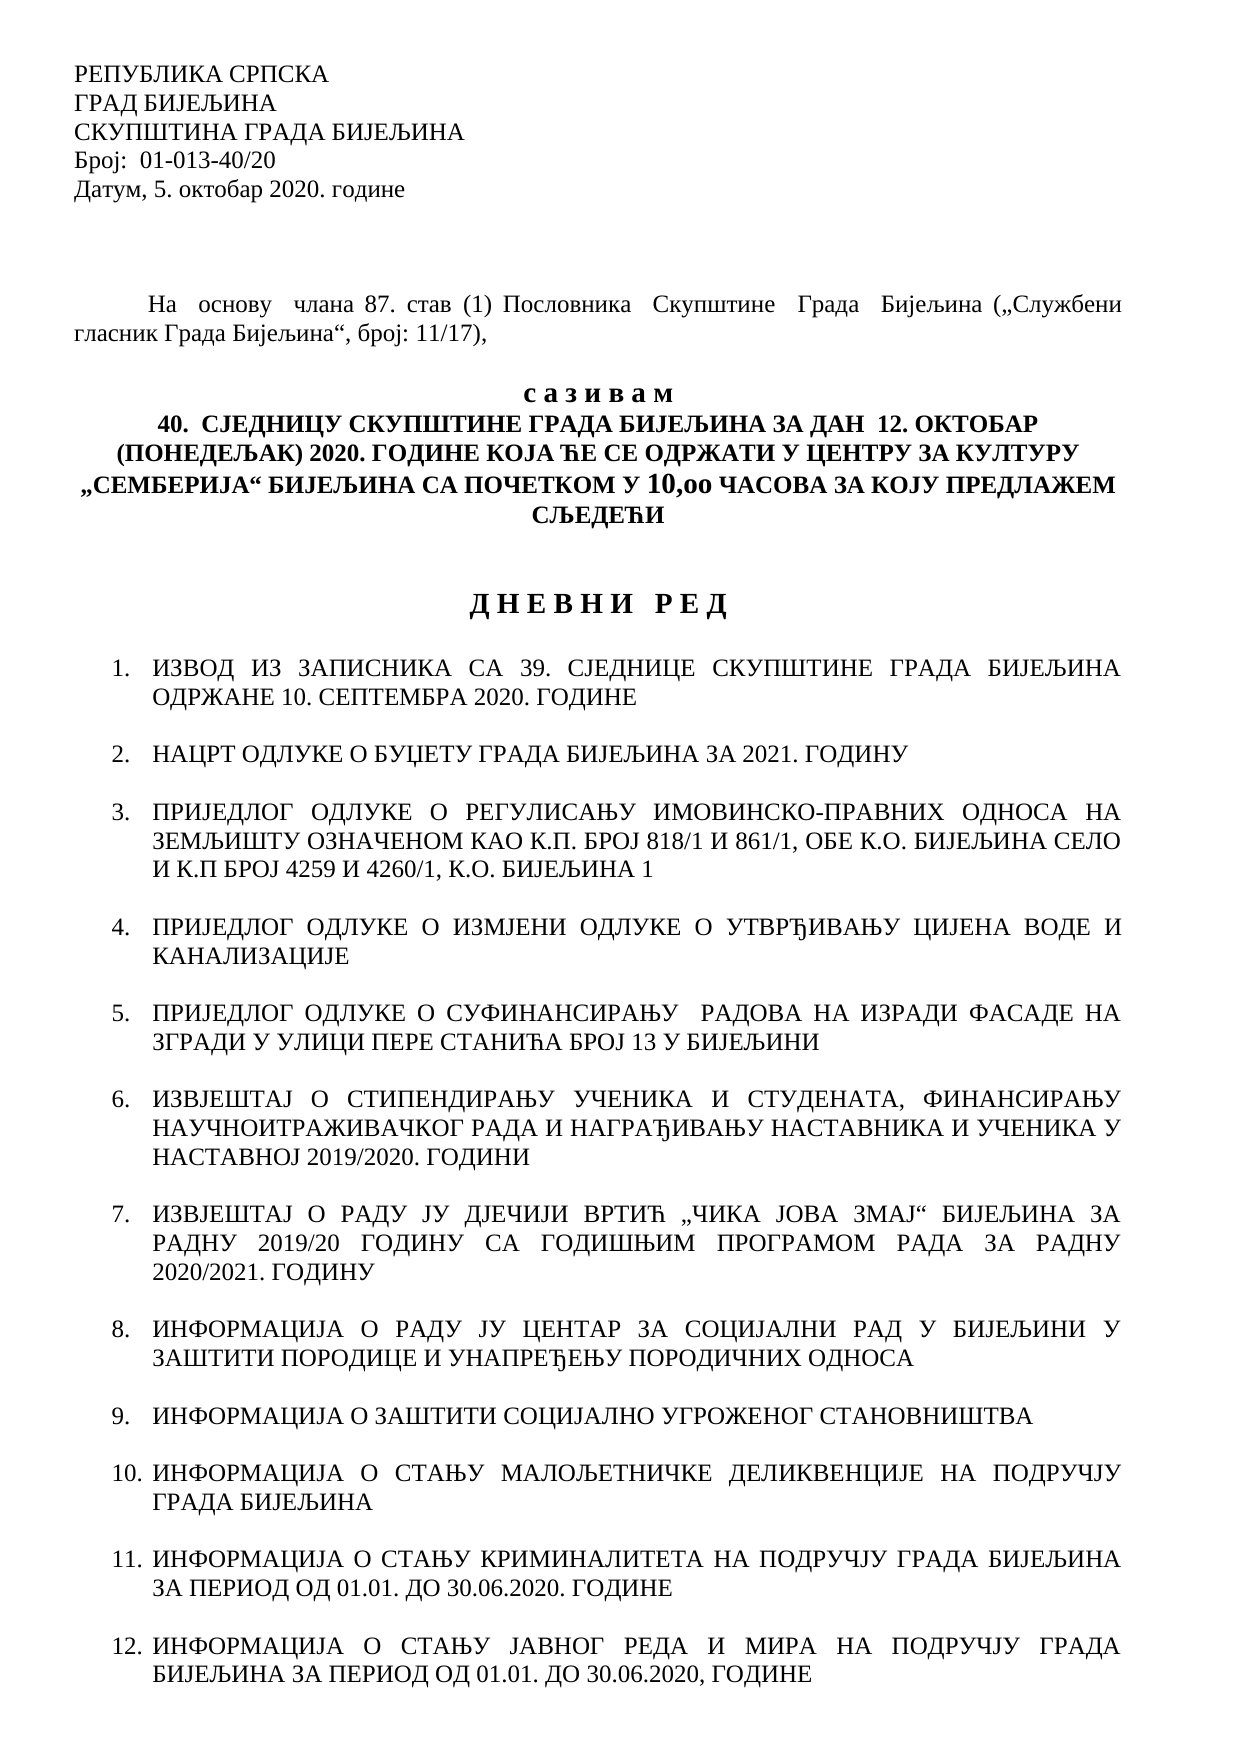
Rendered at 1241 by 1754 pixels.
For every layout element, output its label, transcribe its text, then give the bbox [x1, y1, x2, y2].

list ИНФОРМАЦИЈА О СТАЊУ КРИМИНАЛИТЕТА НА ПОДРУЧЈУ ГРАДА БИЈЕЉИНА ЗА ПЕРИОД ОД 01.01. ДО 30.06.2020. ГОДИНЕ [111, 1544, 1122, 1602]
text РЕПУБЛИКА СРПСКА [74, 59, 1122, 88]
list ПРИЈЕДЛОГ ОДЛУКЕ О РЕГУЛИСАЊУ ИМОВИНСКО-ПРАВНИХ ОДНОСА НА ЗЕМЉИШТУ ОЗНАЧЕНОМ КАО К.П. БРОЈ 818/1 И 861/1, ОБЕ К.О. БИЈЕЉИНА СЕЛО И К.П БРОЈ 4259 И 4260/1, К.О. БИЈЕЉИНА 1 [111, 797, 1122, 883]
list ИНФОРМАЦИЈА О СТАЊУ МАЛОЉЕТНИЧКЕ ДЕЛИКВЕНЦИЈЕ НА ПОДРУЧЈУ ГРАДА БИЈЕЉИНА [111, 1458, 1122, 1516]
list ИЗВЈЕШТАЈ О РАДУ ЈУ ДЈЕЧИЈИ ВРТИЋ „ЧИКА ЈОВА ЗМАЈ“ БИЈЕЉИНА ЗА РАДНУ 2019/20 ГОДИНУ СА ГОДИШЊИМ ПРОГРАМОМ РАДА ЗА РАДНУ 2020/2021. ГОДИНУ [111, 1199, 1122, 1286]
text ГРАД БИЈЕЉИНА [74, 88, 1122, 117]
list ИНФОРМАЦИЈА О ЗАШТИТИ СОЦИЈАЛНО УГРОЖЕНОГ СТАНОВНИШТВА [111, 1401, 1122, 1429]
list ИЗВОД ИЗ ЗАПИСНИКА СА 39. СЈЕДНИЦЕ СКУПШТИНЕ ГРАДА БИЈЕЉИНА ОДРЖАНЕ 10. СЕПТЕМБРА 2020. ГОДИНЕ [111, 653, 1122, 711]
list НАЦРТ ОДЛУКЕ О БУЏЕТУ ГРАДА БИЈЕЉИНА ЗА 2021. ГОДИНУ [111, 739, 1122, 768]
list ИНФОРМАЦИЈА О РАДУ ЈУ ЦЕНТАР ЗА СОЦИЈАЛНИ РАД У БИЈЕЉИНИ У ЗАШТИТИ ПОРОДИЦЕ И УНАПРЕЂЕЊУ ПОРОДИЧНИХ ОДНОСА [111, 1314, 1122, 1372]
text Датум, 5. октобар 2020. године [74, 174, 1122, 203]
list ИНФОРМАЦИЈА О СТАЊУ ЈАВНОГ РЕДА И МИРА НА ПОДРУЧЈУ ГРАДА БИЈЕЉИНА ЗА ПЕРИОД ОД 01.01. ДО 30.06.2020, ГОДИНЕ [111, 1631, 1122, 1688]
list ИЗВЈЕШТАЈ О СТИПЕНДИРАЊУ УЧЕНИКА И СТУДЕНАТА, ФИНАНСИРАЊУ НАУЧНОИТРАЖИВАЧКОГ РАДА И НАГРАЂИВАЊУ НАСТАВНИКА И УЧЕНИКА У НАСТАВНОЈ 2019/2020. ГОДИНИ [111, 1084, 1122, 1171]
text с а з и в а м [74, 375, 1122, 409]
text На основу члана 87. став (1) Пословника Скупштине Града Бијељина („Службени гласник Града Бијељина“, број: 11/17), [74, 289, 1122, 347]
list ПРИЈЕДЛОГ ОДЛУКЕ О СУФИНАНСИРАЊУ РАДОВА НА ИЗРАДИ ФАСАДЕ НА ЗГРАДИ У УЛИЦИ ПЕРЕ СТАНИЋА БРОЈ 13 У БИЈЕЉИНИ [111, 998, 1122, 1056]
list ПРИЈЕДЛОГ ОДЛУКЕ О ИЗМЈЕНИ ОДЛУКЕ О УТВРЂИВАЊУ ЦИЈЕНА ВОДЕ И КАНАЛИЗАЦИЈЕ [111, 912, 1122, 969]
text Број: 01-013-40/20 [74, 145, 1122, 174]
text 40. СЈЕДНИЦУ СКУПШТИНЕ ГРАДА БИЈЕЉИНА ЗА ДАН 12. ОКТОБАР (ПОНЕДЕЉАК) 2020. ГОДИНЕ КОЈА ЋЕ СЕ ОДРЖАТИ У ЦЕНТРУ ЗА КУЛТУРУ „СЕМБЕРИЈА“ БИЈЕЉИНА СА ПОЧЕТКОМ У 10,оо ЧАСОВА ЗА КОЈУ ПРЕДЛАЖЕМ СЉЕДЕЋИ [74, 409, 1122, 529]
text Д Н Е В Н И Р Е Д [74, 586, 1122, 620]
text СКУПШТИНА ГРАДА БИЈЕЉИНА [74, 117, 1122, 145]
